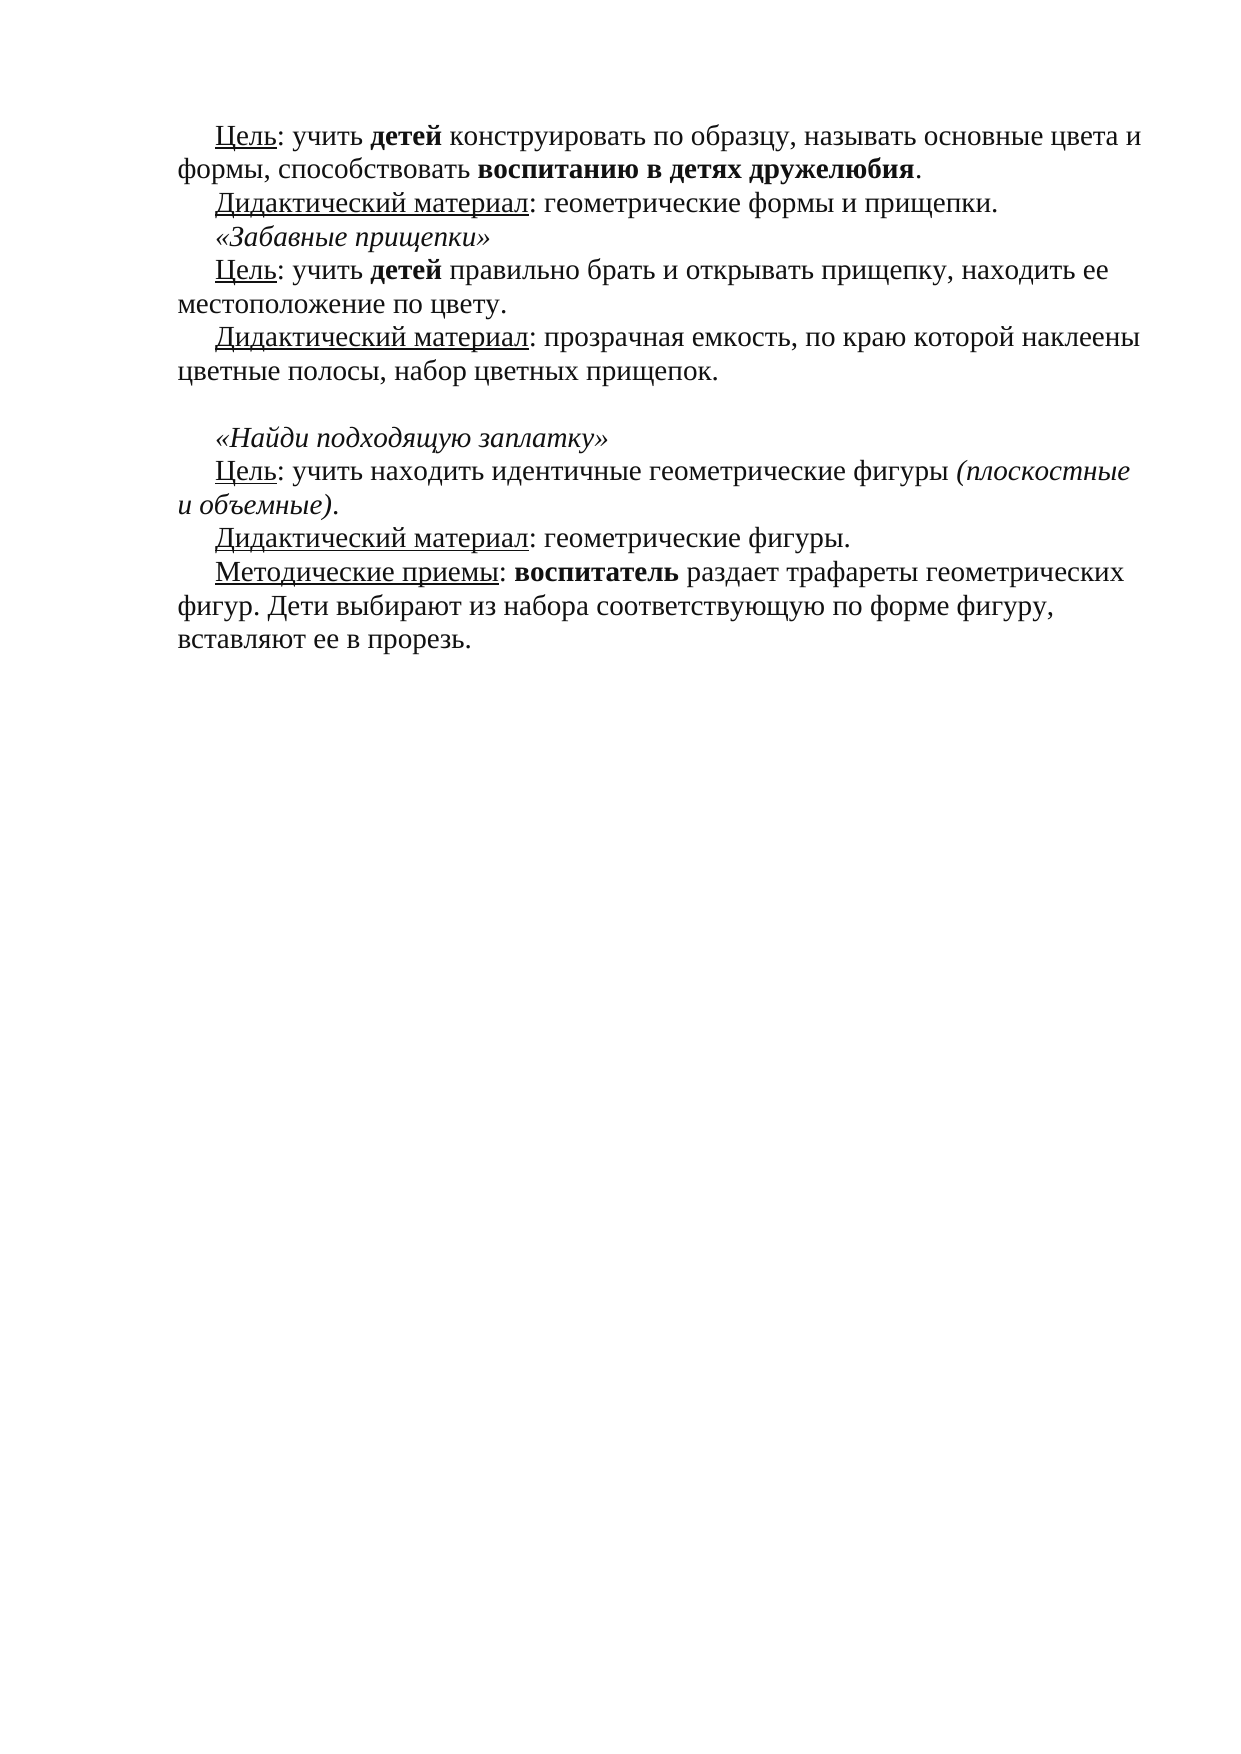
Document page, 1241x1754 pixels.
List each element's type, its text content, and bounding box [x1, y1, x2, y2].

text Цель: учить детей правильно брать и открывать прищепку, находить ее местоположение по цвету. [177, 252, 1152, 319]
text Дидактический материал: геометрические фигуры. [177, 521, 1152, 554]
text Дидактический материал: прозрачная емкость, по краю которой наклеены цветные полосы, набор цветных прищепок. [177, 319, 1152, 386]
text «Найди подходящую заплатку» [177, 420, 1152, 453]
text Методические приемы: воспитатель раздает трафареты геометрических фигур. Дети выбирают из набора соответствующую по форме фигуру, вставляют ее в прорезь. [177, 554, 1152, 655]
text Цель: учить детей конструировать по образцу, называть основные цвета и формы, способствовать воспитанию в детях дружелюбия. [177, 118, 1152, 185]
text «Забавные прищепки» [177, 219, 1152, 252]
text Дидактический материал: геометрические формы и прищепки. [177, 185, 1152, 219]
text Цель: учить находить идентичные геометрические фигуры (плоскостные и объемные). [177, 453, 1152, 521]
